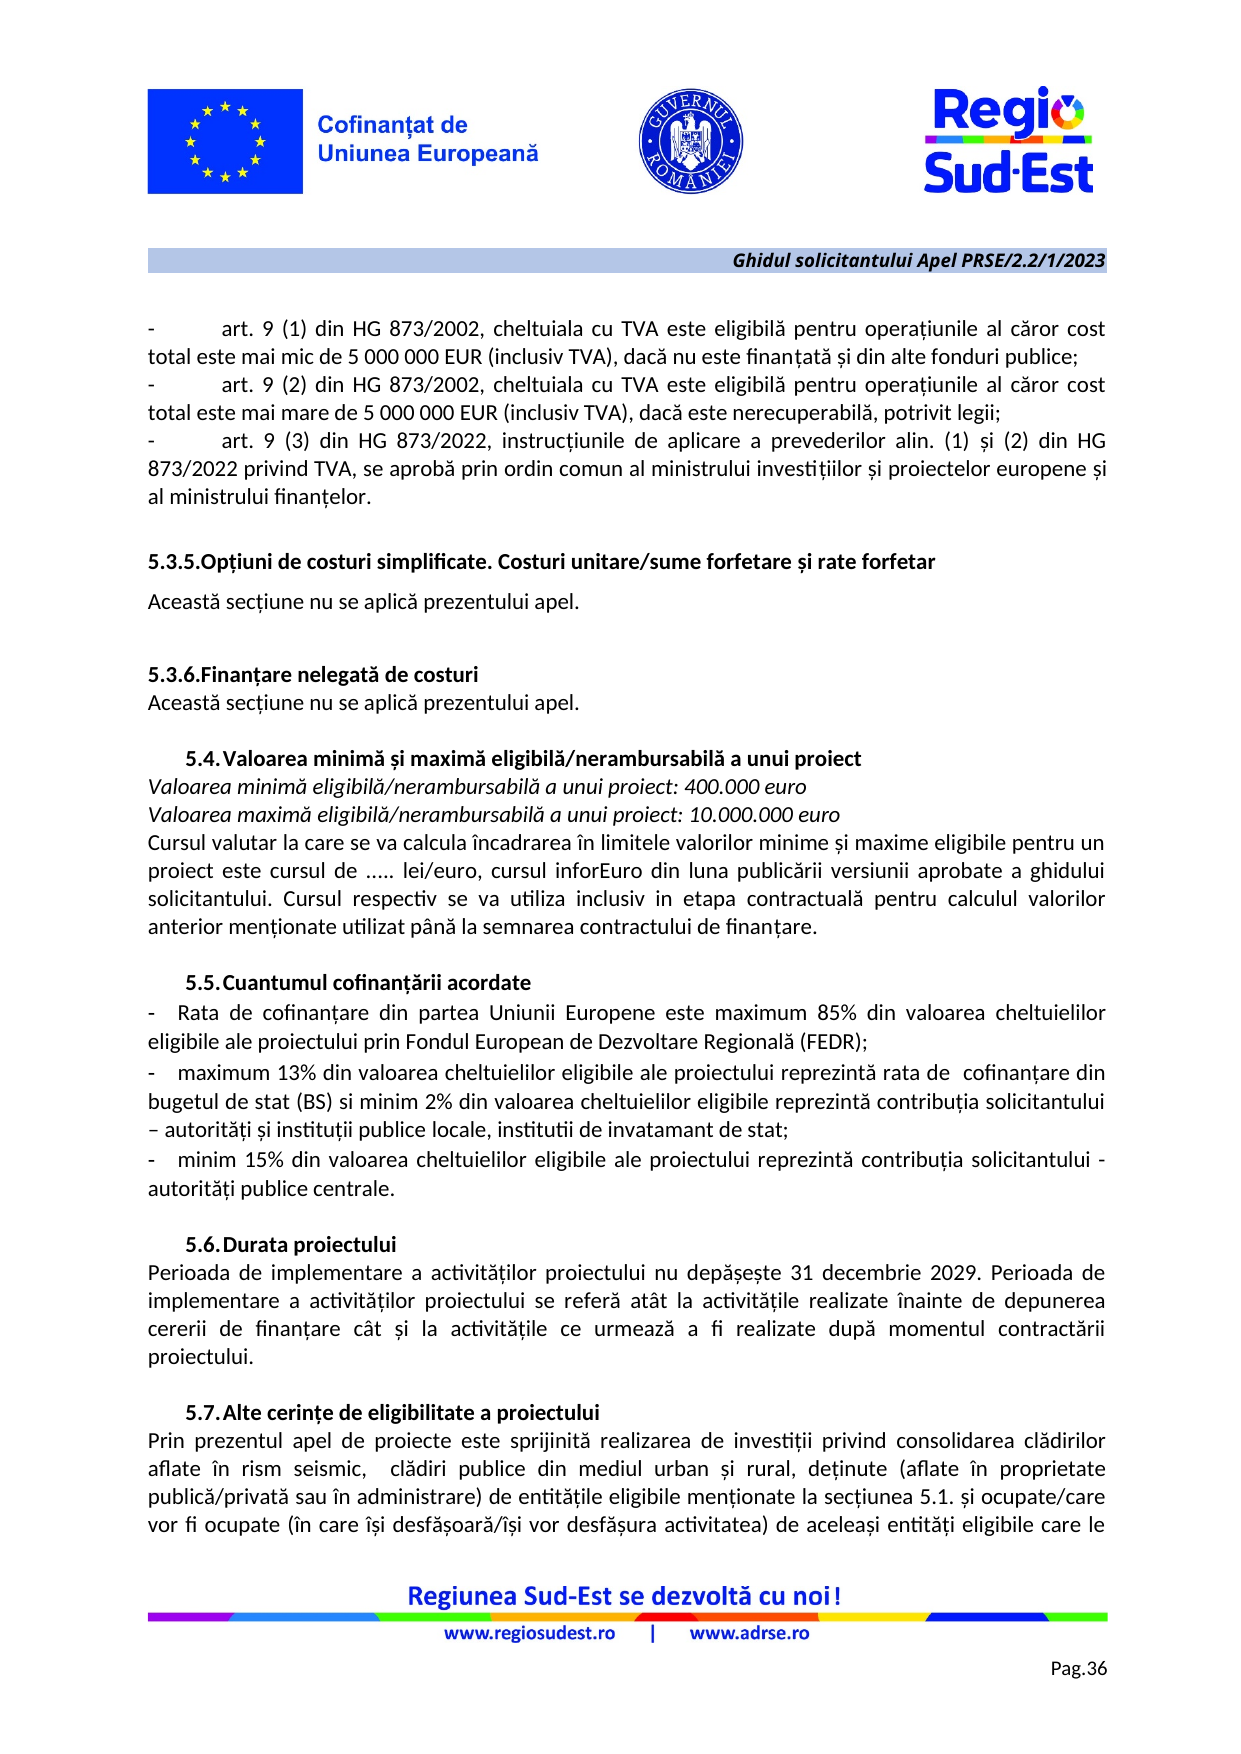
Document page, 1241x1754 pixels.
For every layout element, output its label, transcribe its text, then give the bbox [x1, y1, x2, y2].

subtitle Durata proiectului [185, 1230, 1107, 1258]
text Această secțiune nu se aplică prezentului apel. [148, 587, 1107, 615]
subtitle Valoarea minimă și maximă eligibilă/nerambursabilă a unui proiect [185, 744, 1107, 772]
list maximum 13% din valoarea cheltuielilor eligibile ale proiectului reprezintă rata de cofinanțare din bugetul de stat (BS) si minim 2% din valoarea cheltuielilor eligibile reprezintă contribuția solicitantului – autorități și instituții publice locale, institutii de invatamant de stat; [148, 1056, 1107, 1143]
text - art. 9 (2) din HG 873/2002, cheltuiala cu TVA este eligibilă pentru operațiunile al căror cost total este mai mare de 5 000 000 EUR (inclusiv TVA), dacă este nerecuperabilă, potrivit legii; [148, 370, 1107, 426]
text Valoarea maximă eligibilă/nerambursabilă a unui proiect: 10.000.000 euro [148, 800, 1107, 828]
picture [147, 86, 1093, 195]
text Valoarea minimă eligibilă/nerambursabilă a unui proiect: 400.000 euro [148, 772, 1107, 800]
subtitle 5.3.6.Finanţare nelegată de costuri [148, 660, 1107, 688]
subtitle Alte cerinţe de eligibilitate a proiectului [185, 1398, 1107, 1426]
text Perioada de implementare a activităților proiectului nu depășește 31 decembrie 2029. Perioada de implementare a activităţilor proiectului se referă atât la activitățile realizate înainte de depunerea cererii de finanțare cât și la activitățile ce urmează a fi realizate după momentul contractării proiectului. [148, 1258, 1107, 1370]
text - art. 9 (1) din HG 873/2002, cheltuiala cu TVA este eligibilă pentru operațiunile al căror cost total este mai mic de 5 000 000 EUR (inclusiv TVA), dacă nu este finanţată şi din alte fonduri publice; [148, 314, 1107, 370]
text - art. 9 (3) din HG 873/2022, instrucţiunile de aplicare a prevederilor alin. (1) şi (2) din HG 873/2022 privind TVA, se aprobă prin ordin comun al ministrului investiţiilor şi proiectelor europene şi al ministrului finanţelor. [148, 426, 1107, 510]
picture [147, 1586, 1108, 1643]
list Rata de cofinanțare din partea Uniunii Europene este maximum 85% din valoarea cheltuielilor eligibile ale proiectului prin Fondul European de Dezvoltare Regională (FEDR); [148, 996, 1107, 1056]
subtitle Cuantumul cofinanțării acordate [185, 968, 1107, 996]
subtitle 5.3.5.Opţiuni de costuri simplificate. Costuri unitare/sume forfetare şi rate forfetar [148, 547, 1107, 575]
text Această secțiune nu se aplică prezentului apel. [148, 688, 1107, 716]
list minim 15% din valoarea cheltuielilor eligibile ale proiectului reprezintă contribuția solicitantului - autorități publice centrale. [148, 1143, 1107, 1202]
text Cursul valutar la care se va calcula încadrarea în limitele valorilor minime și maxime eligibile pentru un proiect este cursul de ..... lei/euro, cursul inforEuro din luna publicării versiunii aprobate a ghidului solicitantului. Cursul respectiv se va utiliza inclusiv in etapa contractuală pentru calculul valorilor anterior menționate utilizat până la semnarea contractului de finanţare. [148, 828, 1107, 940]
